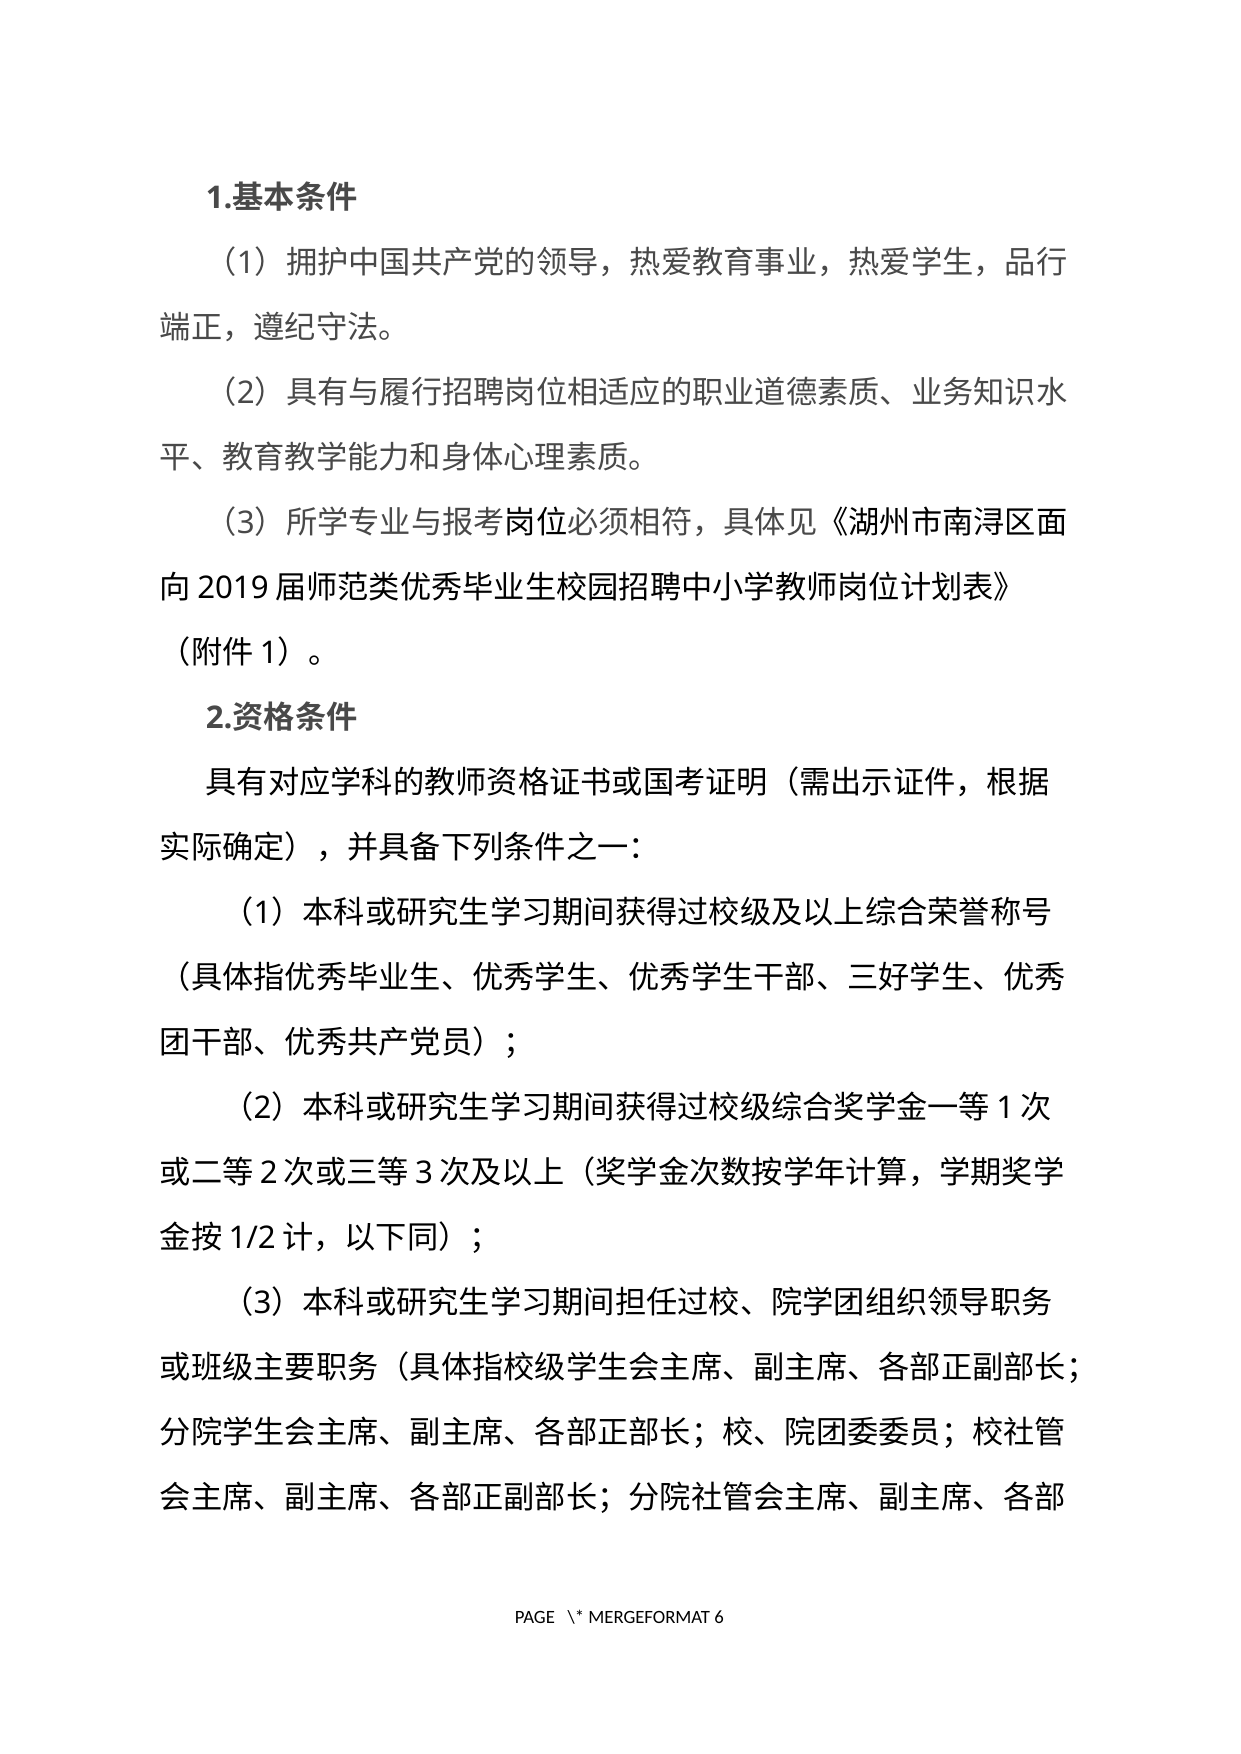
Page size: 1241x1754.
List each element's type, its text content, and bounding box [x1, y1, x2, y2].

text （2）具有与履行招聘岗位相适应的职业道德素质、业务知识水平、教育教学能力和身体心理素质。 [159, 357, 1075, 487]
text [159, 1267, 1075, 1527]
text 1.基本条件 [159, 162, 1075, 227]
text 2.资格条件 [159, 682, 1075, 747]
text 具有对应学科的教师资格证书或国考证明（需出示证件，根据实际确定），并具备下列条件之一： [159, 747, 1075, 877]
text （3）所学专业与报考岗位必须相符，具体见《湖州市南浔区面向2019届师范类优秀毕业生校园招聘中小学教师岗位计划表》（附件1）。 [159, 487, 1075, 682]
text （1）本科或研究生学习期间获得过校级及以上综合荣誉称号（具体指优秀毕业生、优秀学生、优秀学生干部、三好学生、优秀团干部、优秀共产党员）； [159, 877, 1075, 1072]
text （2）本科或研究生学习期间获得过校级综合奖学金一等1次或二等2次或三等3次及以上（奖学金次数按学年计算，学期奖学金按1/2计，以下同）； [159, 1072, 1075, 1267]
text （1）拥护中国共产党的领导，热爱教育事业，热爱学生，品行端正，遵纪守法。 [159, 227, 1075, 357]
